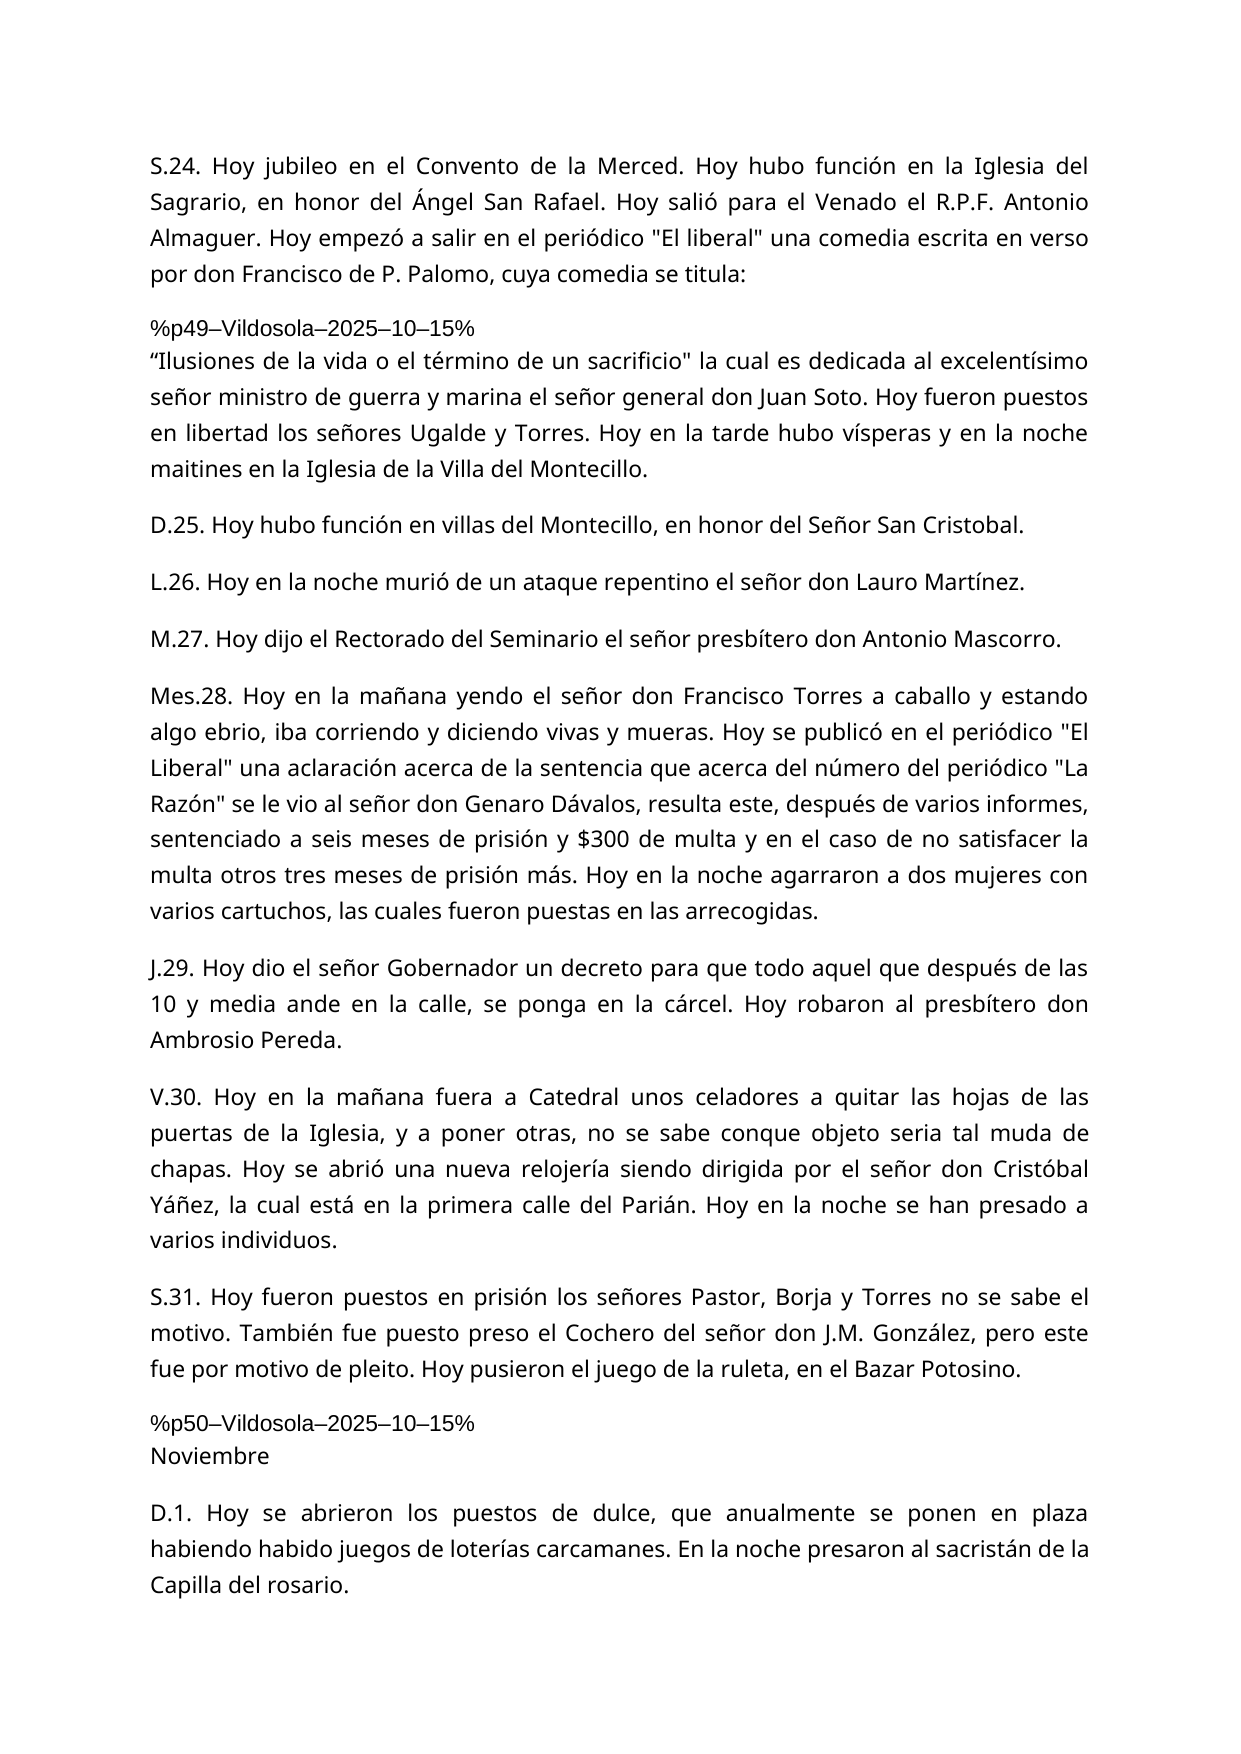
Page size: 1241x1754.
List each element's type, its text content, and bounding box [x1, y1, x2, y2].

text “Ilusiones de la vida o el término de un sacrificio" la cual es dedicada al excelentísimo señor ministro de guerra y marina el señor general don Juan Soto. Hoy fueron puestos en libertad los señores Ugalde y Torres. Hoy en la tarde hubo vísperas y en la noche maitines en la Iglesia de la Villa del Montecillo. [150, 345, 1090, 484]
text S.24. Hoy jubileo en el Convento de la Merced. Hoy hubo función en la Iglesia del Sagrario, en honor del Ángel San Rafael. Hoy salió para el Venado el R.P.F. Antonio Almaguer. Hoy empezó a salir en el periódico "El liberal" una comedia escrita en verso por don Francisco de P. Palomo, cuya comedia se titula: [150, 150, 1090, 289]
text D.25. Hoy hubo función en villas del Montecillo, en honor del Señor San Cristobal. [150, 509, 1090, 541]
text Mes.28. Hoy en la mañana yendo el señor don Francisco Torres a caballo y estando algo ebrio, iba corriendo y diciendo vivas y mueras. Hoy se publicó en el periódico "El Liberal" una aclaración acerca de la sentencia que acerca del número del periódico "La Razón" se le vio al señor don Genaro Dávalos, resulta este, después de varios informes, sentenciado a seis meses de prisión y $300 de multa y en el caso de no satisfacer la multa otros tres meses de prisión más. Hoy en la noche agarraron a dos mujeres con varios cartuchos, las cuales fueron puestas en las arrecogidas. [150, 680, 1090, 927]
text S.31. Hoy fueron puestos en prisión los señores Pastor, Borja y Torres no se sabe el motivo. También fue puesto preso el Cochero del señor don J.M. González, pero este fue por motivo de pleito. Hoy pusieron el juego de la ruleta, en el Bazar Potosino. [150, 1281, 1090, 1384]
text %p50–Vildosola–2025–10–15% [150, 1410, 1090, 1436]
text Noviembre [150, 1440, 1090, 1471]
text M.27. Hoy dijo el Rectorado del Seminario el señor presbítero don Antonio Mascorro. [150, 623, 1090, 654]
text J.29. Hoy dio el señor Gobernador un decreto para que todo aquel que después de las 10 y media ande en la calle, se ponga en la cárcel. Hoy robaron al presbítero don Ambrosio Pereda. [150, 952, 1090, 1055]
text V.30. Hoy en la mañana fuera a Catedral unos celadores a quitar las hojas de las puertas de la Iglesia, y a poner otras, no se sabe conque objeto seria tal muda de chapas. Hoy se abrió una nueva relojería siendo dirigida por el señor don Cristóbal Yáñez, la cual está en la primera calle del Parián. Hoy en la noche se han presado a varios individuos. [150, 1081, 1090, 1256]
text D.1. Hoy se abrieron los puestos de dulce, que anualmente se ponen en plaza habiendo habido juegos de loterías carcamanes. En la noche presaron al sacristán de la Capilla del rosario. [150, 1497, 1090, 1600]
text L.26. Hoy en la noche murió de un ataque repentino el señor don Lauro Martínez. [150, 566, 1090, 597]
text %p49–Vildosola–2025–10–15% [150, 314, 1090, 341]
